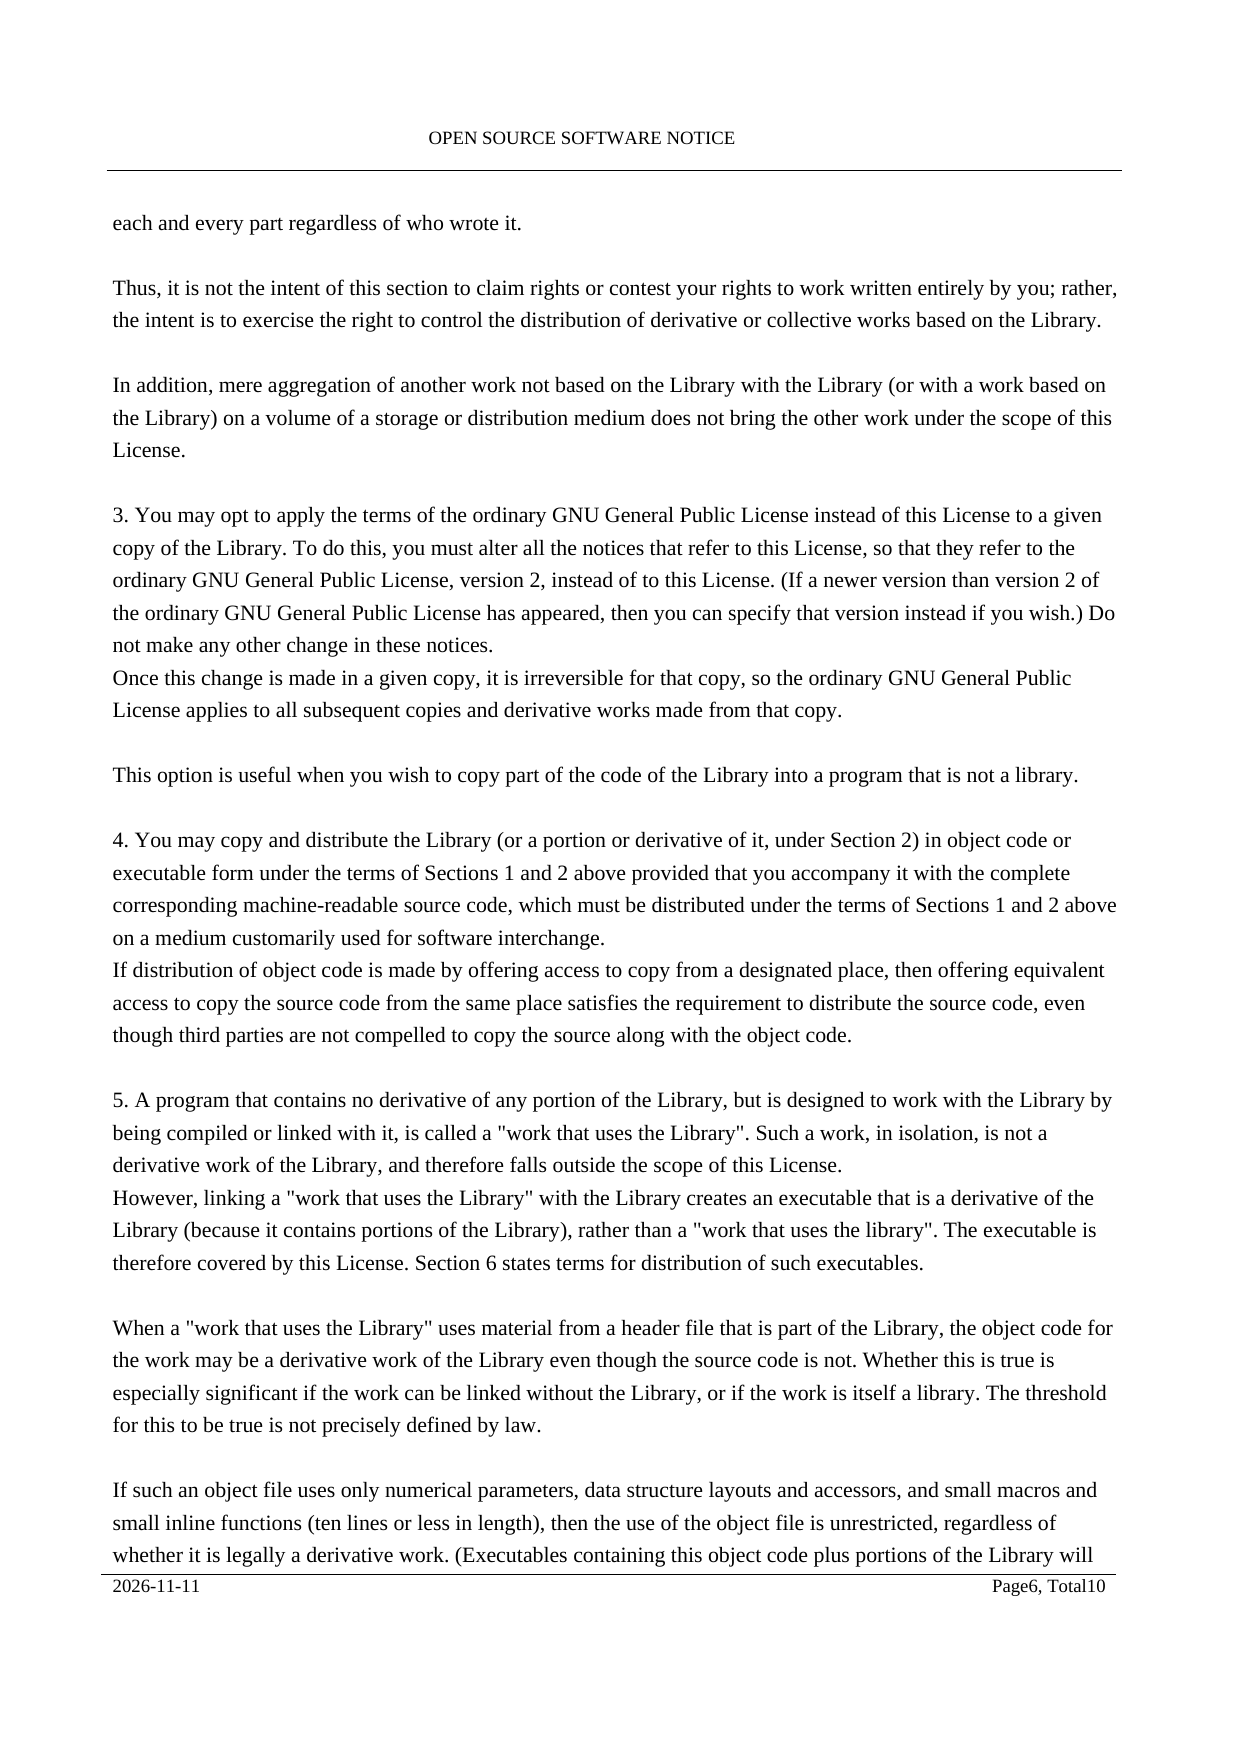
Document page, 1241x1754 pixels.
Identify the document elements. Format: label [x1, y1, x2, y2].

text [112, 206, 1128, 1571]
